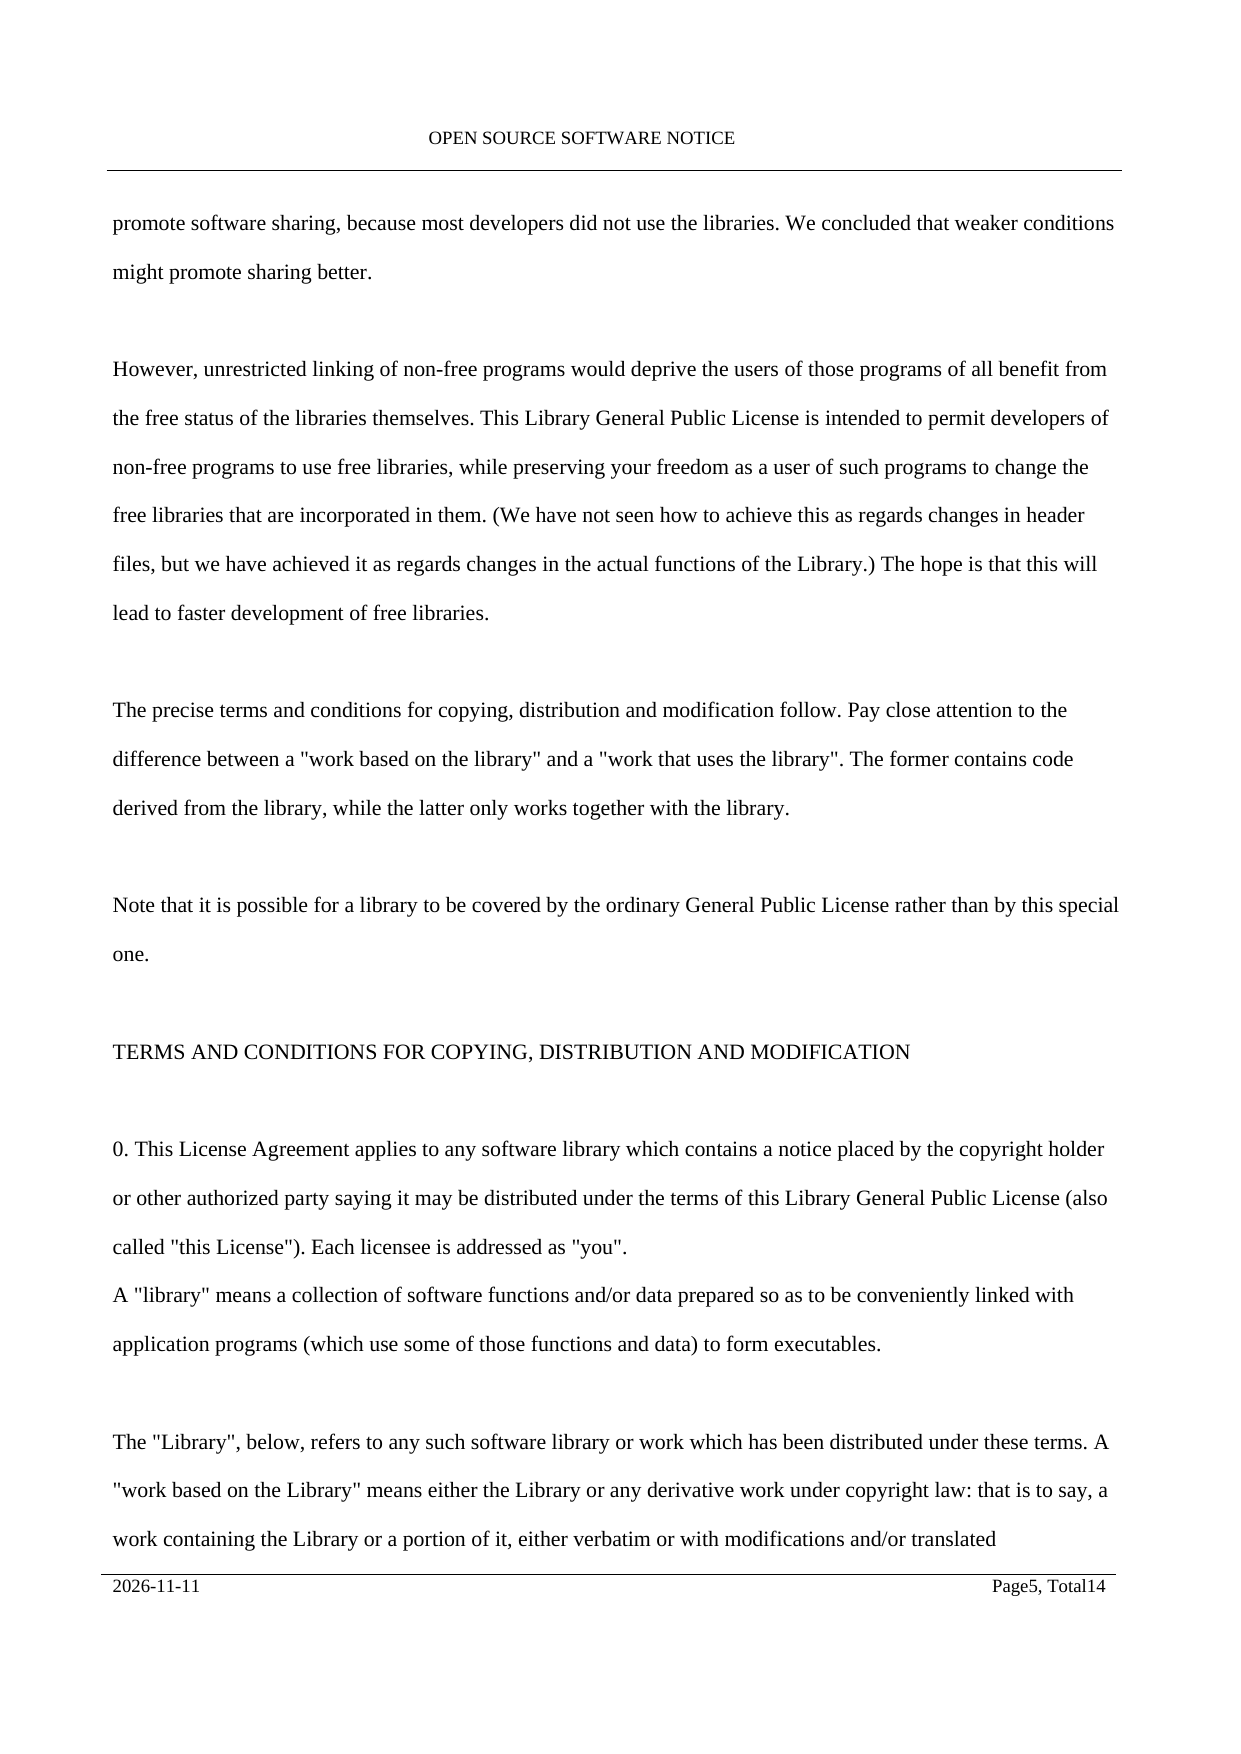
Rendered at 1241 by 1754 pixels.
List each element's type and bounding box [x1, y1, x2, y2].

text [112, 206, 1128, 1555]
